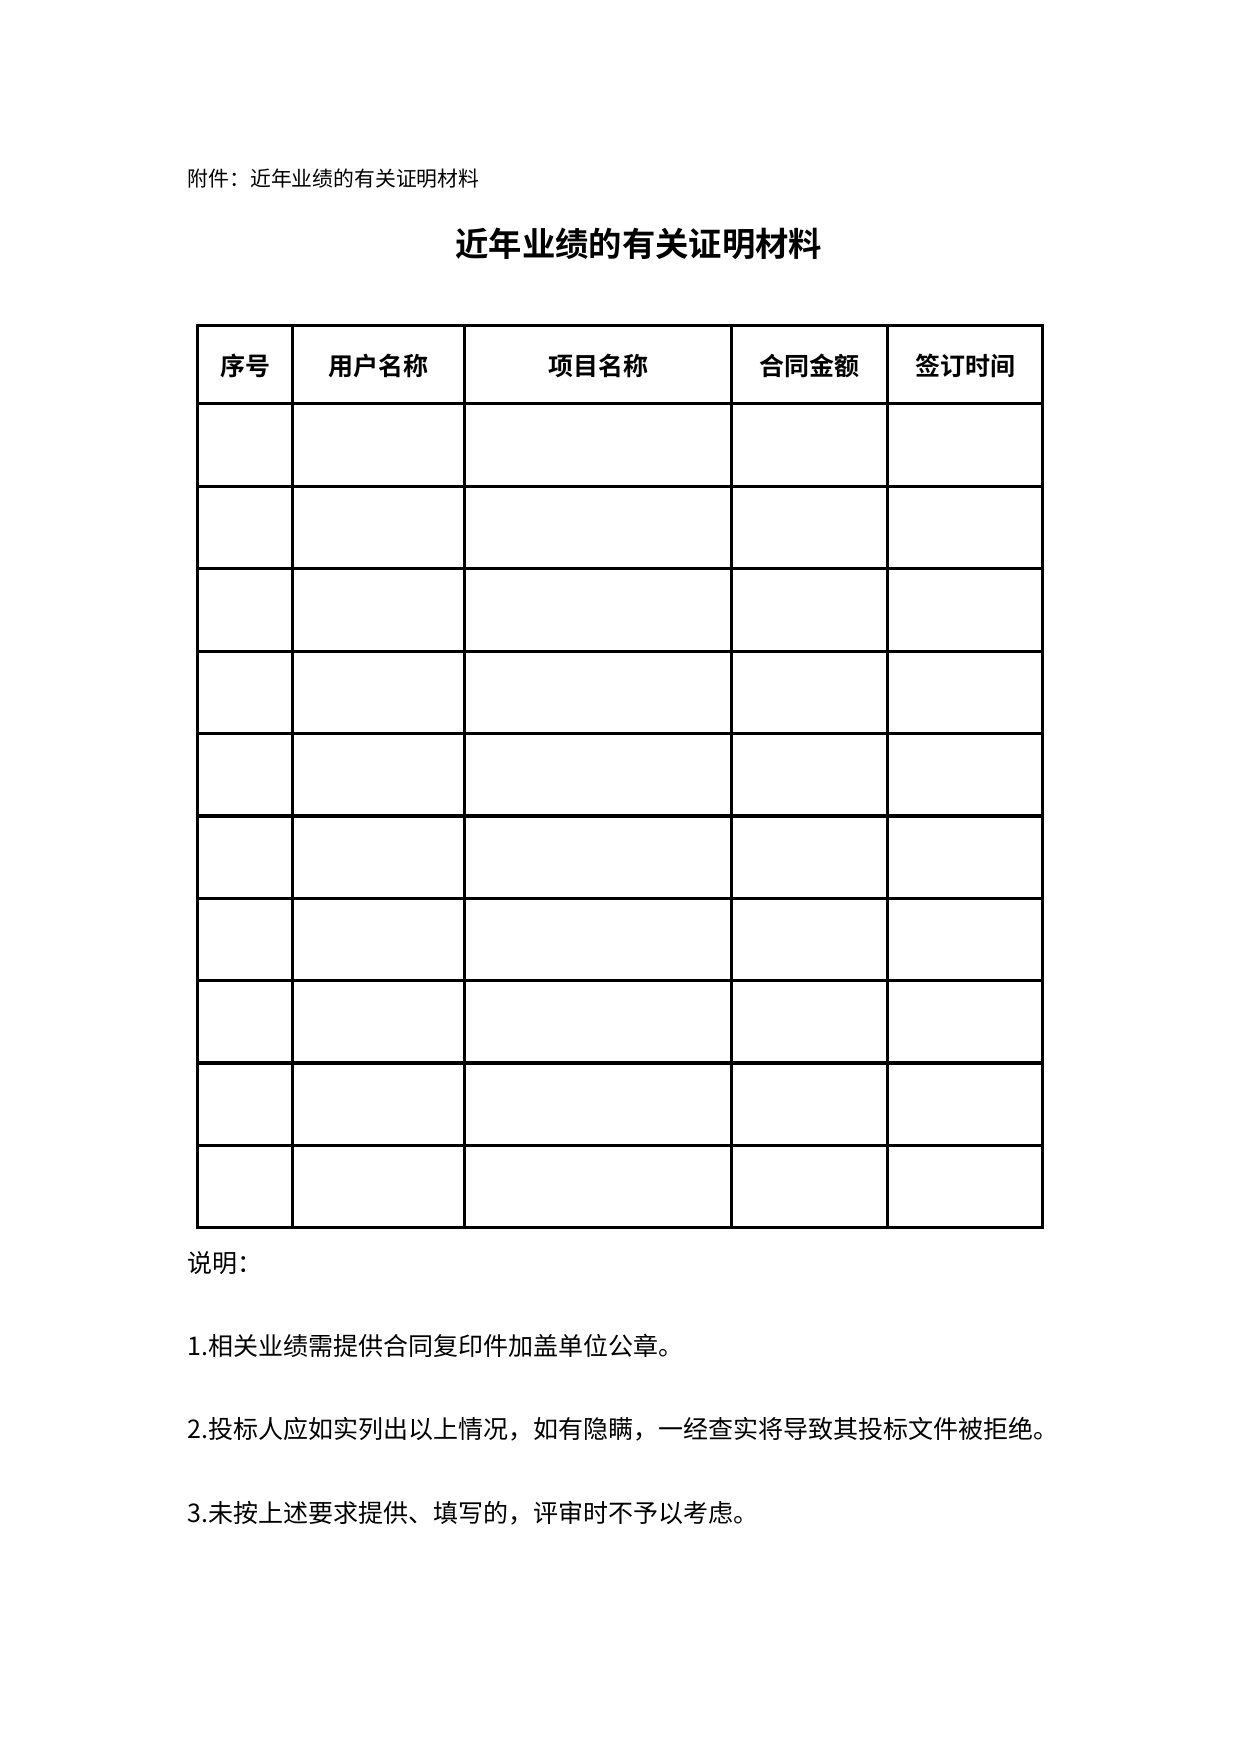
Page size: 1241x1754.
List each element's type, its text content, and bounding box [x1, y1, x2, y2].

text 近年业绩的有关证明材料 [224, 210, 1053, 275]
table_header 签订时间 [889, 327, 1041, 402]
table_cell [733, 488, 886, 567]
table_header 用户名称 [294, 327, 463, 402]
table_cell [889, 735, 1041, 814]
table_cell [466, 1065, 730, 1144]
table_cell [466, 818, 730, 897]
text 1.相关业绩需提供合同复印件加盖单位公章。 [187, 1312, 1053, 1377]
table_cell [466, 982, 730, 1061]
table_cell [294, 818, 463, 897]
table_cell [733, 900, 886, 979]
table_cell [294, 900, 463, 979]
text 2.投标人应如实列出以上情况，如有隐瞒，一经查实将导致其投标文件被拒绝。 [187, 1396, 1053, 1461]
table_cell [889, 488, 1041, 567]
table_cell [733, 1147, 886, 1226]
text 说明： [187, 1229, 1053, 1294]
table_cell [466, 488, 730, 567]
table_cell [199, 1147, 291, 1226]
table_cell [294, 653, 463, 732]
text 3.未按上述要求提供、填写的，评审时不予以考虑。 [187, 1479, 1053, 1544]
table_cell [466, 735, 730, 814]
table_cell [733, 982, 886, 1061]
table_cell [199, 735, 291, 814]
table_cell [466, 405, 730, 485]
table_cell [466, 900, 730, 979]
table_cell [294, 405, 463, 485]
table_cell [889, 405, 1041, 485]
table_cell [733, 405, 886, 485]
table_header 序号 [199, 327, 291, 402]
table_cell [199, 488, 291, 567]
table_cell [466, 653, 730, 732]
table_cell [733, 570, 886, 649]
table_cell [466, 570, 730, 649]
table_cell [889, 653, 1041, 732]
table_cell [294, 982, 463, 1061]
table_cell [733, 1065, 886, 1144]
table_cell [889, 818, 1041, 897]
text 附件：近年业绩的有关证明材料 [187, 162, 1053, 194]
table_cell [294, 1065, 463, 1144]
table_cell [294, 735, 463, 814]
table_header 项目名称 [466, 327, 730, 402]
table_cell [889, 900, 1041, 979]
table_cell [294, 1147, 463, 1226]
table_cell [733, 735, 886, 814]
table_cell [889, 570, 1041, 649]
table_cell [294, 570, 463, 649]
table_cell [889, 982, 1041, 1061]
table_cell [733, 818, 886, 897]
table_cell [733, 653, 886, 732]
table_cell [889, 1065, 1041, 1144]
table_cell [199, 900, 291, 979]
table_cell [199, 653, 291, 732]
table_header 合同金额 [733, 327, 886, 402]
table_cell [199, 818, 291, 897]
table_cell [199, 405, 291, 485]
table_cell [294, 488, 463, 567]
table_cell [199, 982, 291, 1061]
table_cell [466, 1147, 730, 1226]
table_cell [199, 1065, 291, 1144]
table_cell [199, 570, 291, 649]
table_cell [889, 1147, 1041, 1226]
